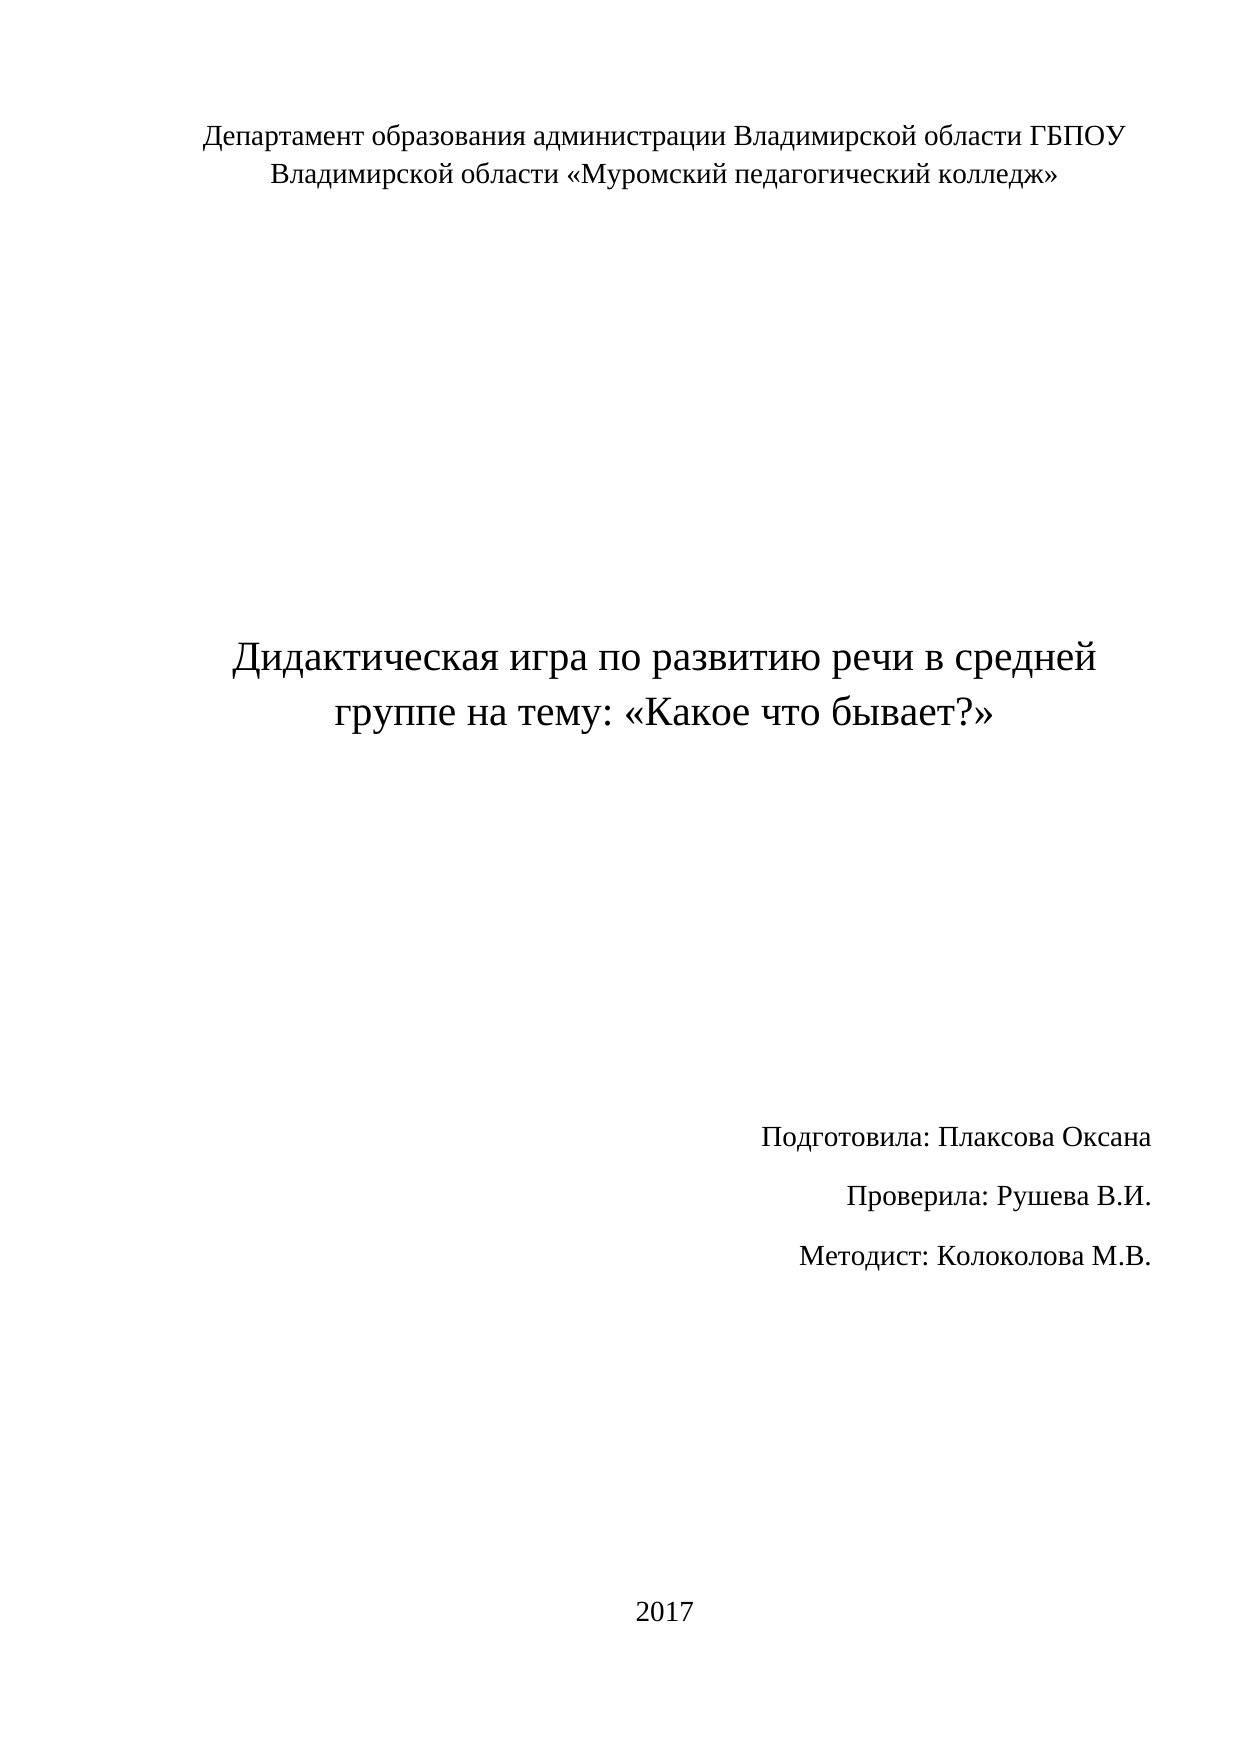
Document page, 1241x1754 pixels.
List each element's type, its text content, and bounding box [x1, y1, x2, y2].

text Департамент образования администрации Владимирской области ГБПОУ Владимирской области «Муромский педагогический колледж» [177, 118, 1152, 190]
text Дидактическая игра по развитию речи в средней группе на тему: «Какое что бывает?» [177, 632, 1152, 735]
text 2017 [177, 1594, 1152, 1627]
text Методист: Колоколова М.В. [177, 1238, 1152, 1271]
text Подготовила: Плаксова Оксана [177, 1119, 1152, 1152]
text Проверила: Рушева В.И. [177, 1178, 1152, 1212]
